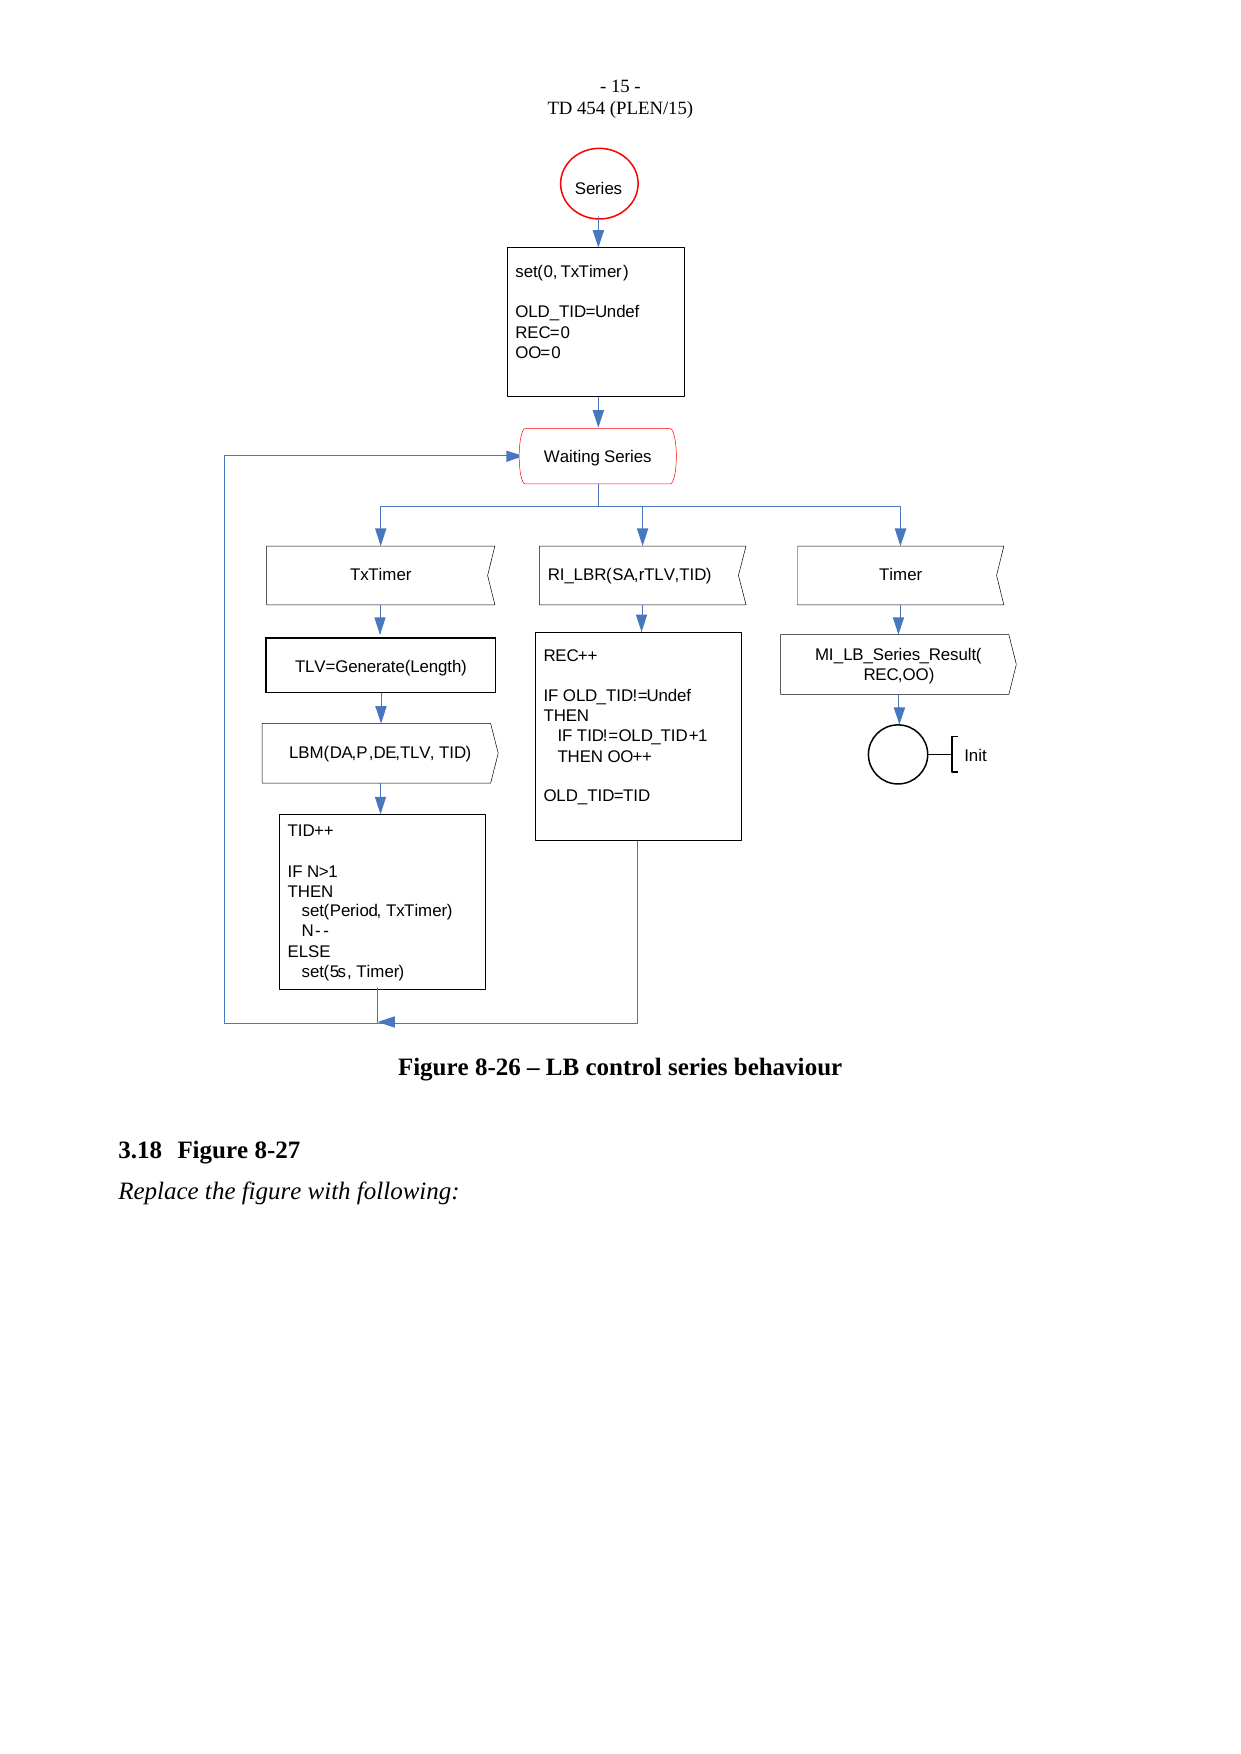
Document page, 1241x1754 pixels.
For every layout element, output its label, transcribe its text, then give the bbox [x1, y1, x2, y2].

title Figure 8-26 – LB control series behaviour [118, 1052, 1122, 1081]
text Replace the figure with following: [118, 1176, 1122, 1205]
list Figure 8-27 [118, 1135, 1122, 1164]
